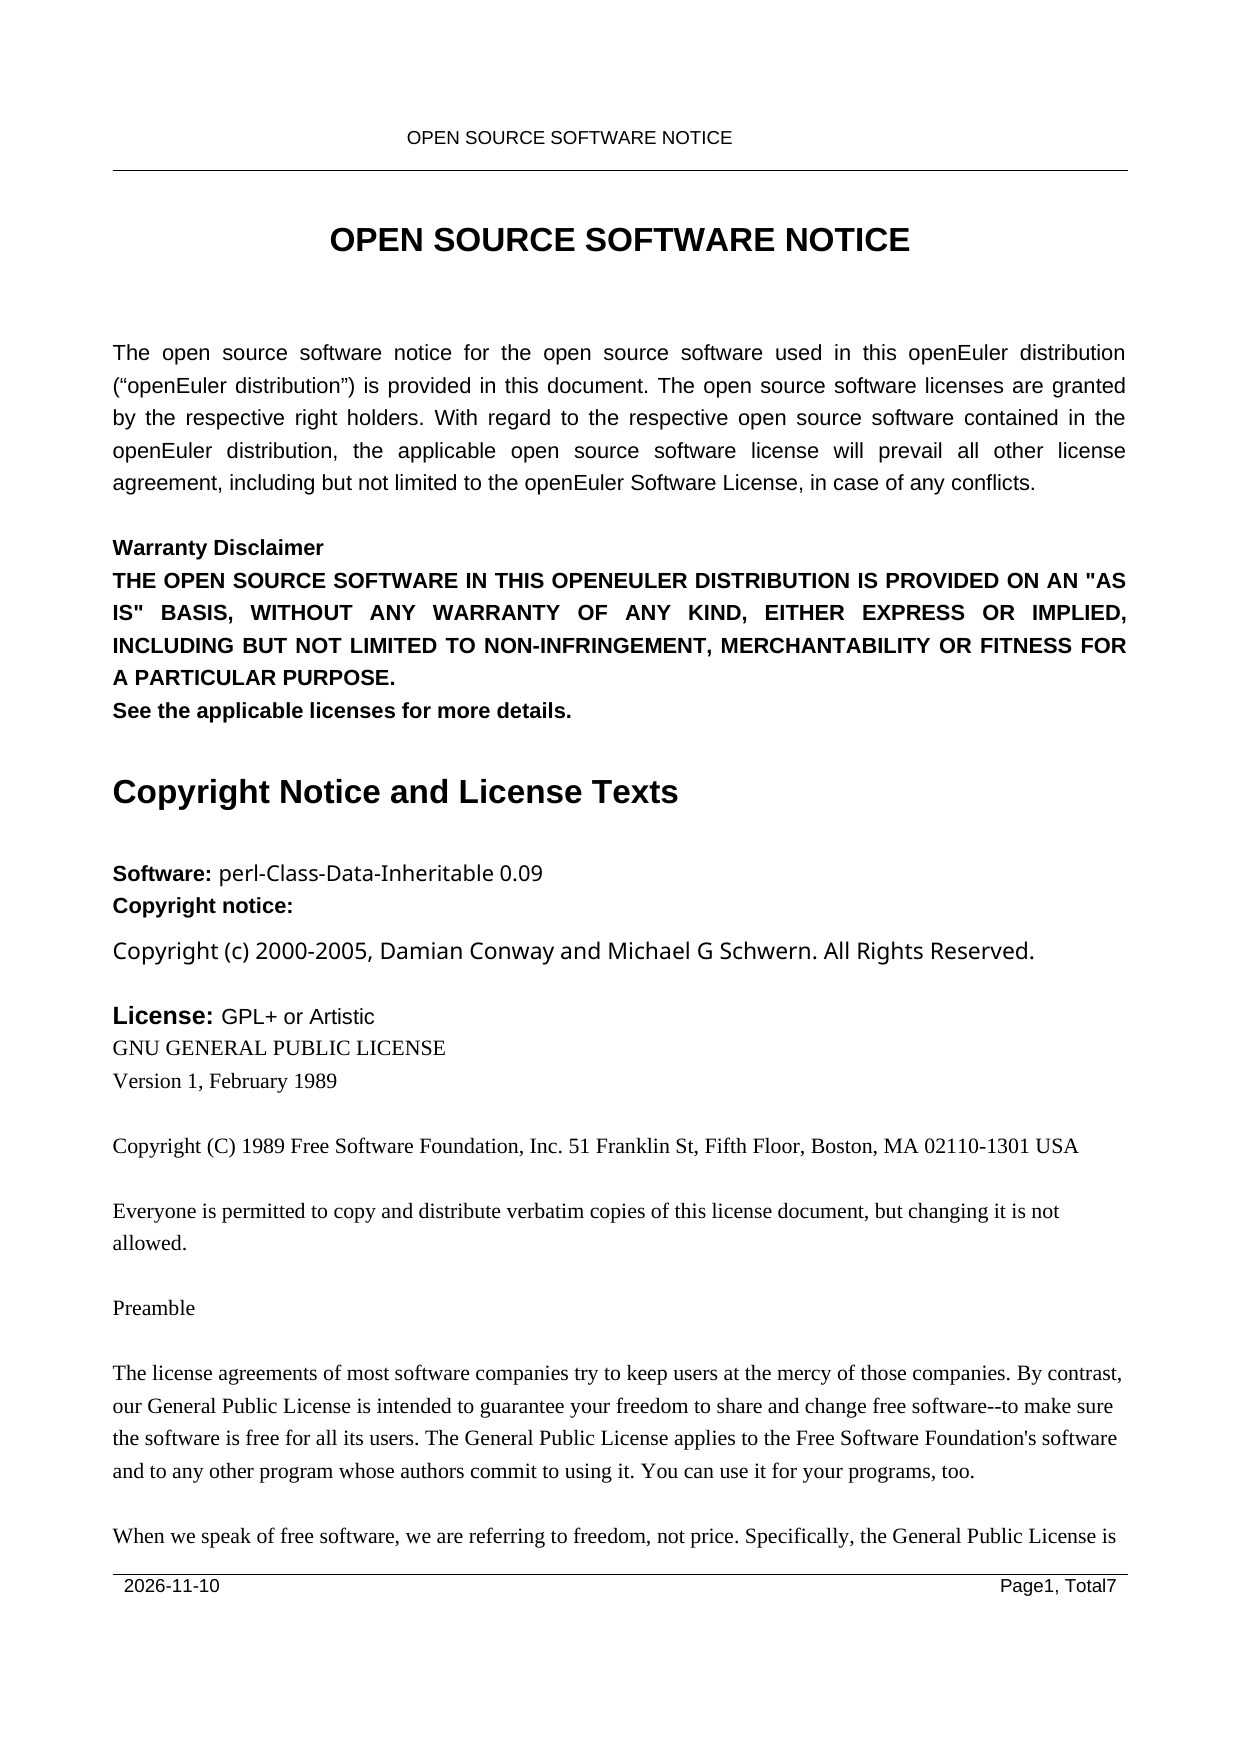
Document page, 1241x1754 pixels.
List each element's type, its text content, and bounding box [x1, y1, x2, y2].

text THE OPEN SOURCE SOFTWARE IN THIS OPENEULER DISTRIBUTION IS PROVIDED ON AN "AS IS" BASIS, WITHOUT ANY WARRANTY OF ANY KIND, EITHER EXPRESS OR IMPLIED, INCLUDING BUT NOT LIMITED TO NON-INFRINGEMENT, MERCHANTABILITY OR FITNESS FOR A PARTICULAR PURPOSE. See the applicable licenses for more details. [112, 564, 1128, 726]
text OPEN SOURCE SOFTWARE NOTICE [112, 206, 1128, 271]
text Copyright notice: [112, 889, 1128, 921]
text Warranty Disclaimer [112, 531, 1128, 564]
text Copyright (c) 2000-2005, Damian Conway and Michael G Schwern. All Rights Reserved. [112, 934, 1128, 999]
text The open source software notice for the open source software used in this openEuler distribution (“openEuler distribution”) is provided in this document. The open source software licenses are granted by the respective right holders. With regard to the respective open source software contained in the openEuler distribution, the applicable open source software license will prevail all other license agreement, including but not limited to the openEuler Software License, in case of any conflicts. [112, 336, 1128, 499]
text Copyright Notice and License Texts [112, 759, 1128, 824]
title Software: perl-Class-Data-Inheritable 0.09 [112, 856, 1128, 889]
text License: GPL+ or Artistic [112, 999, 1128, 1031]
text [112, 1031, 1128, 1551]
